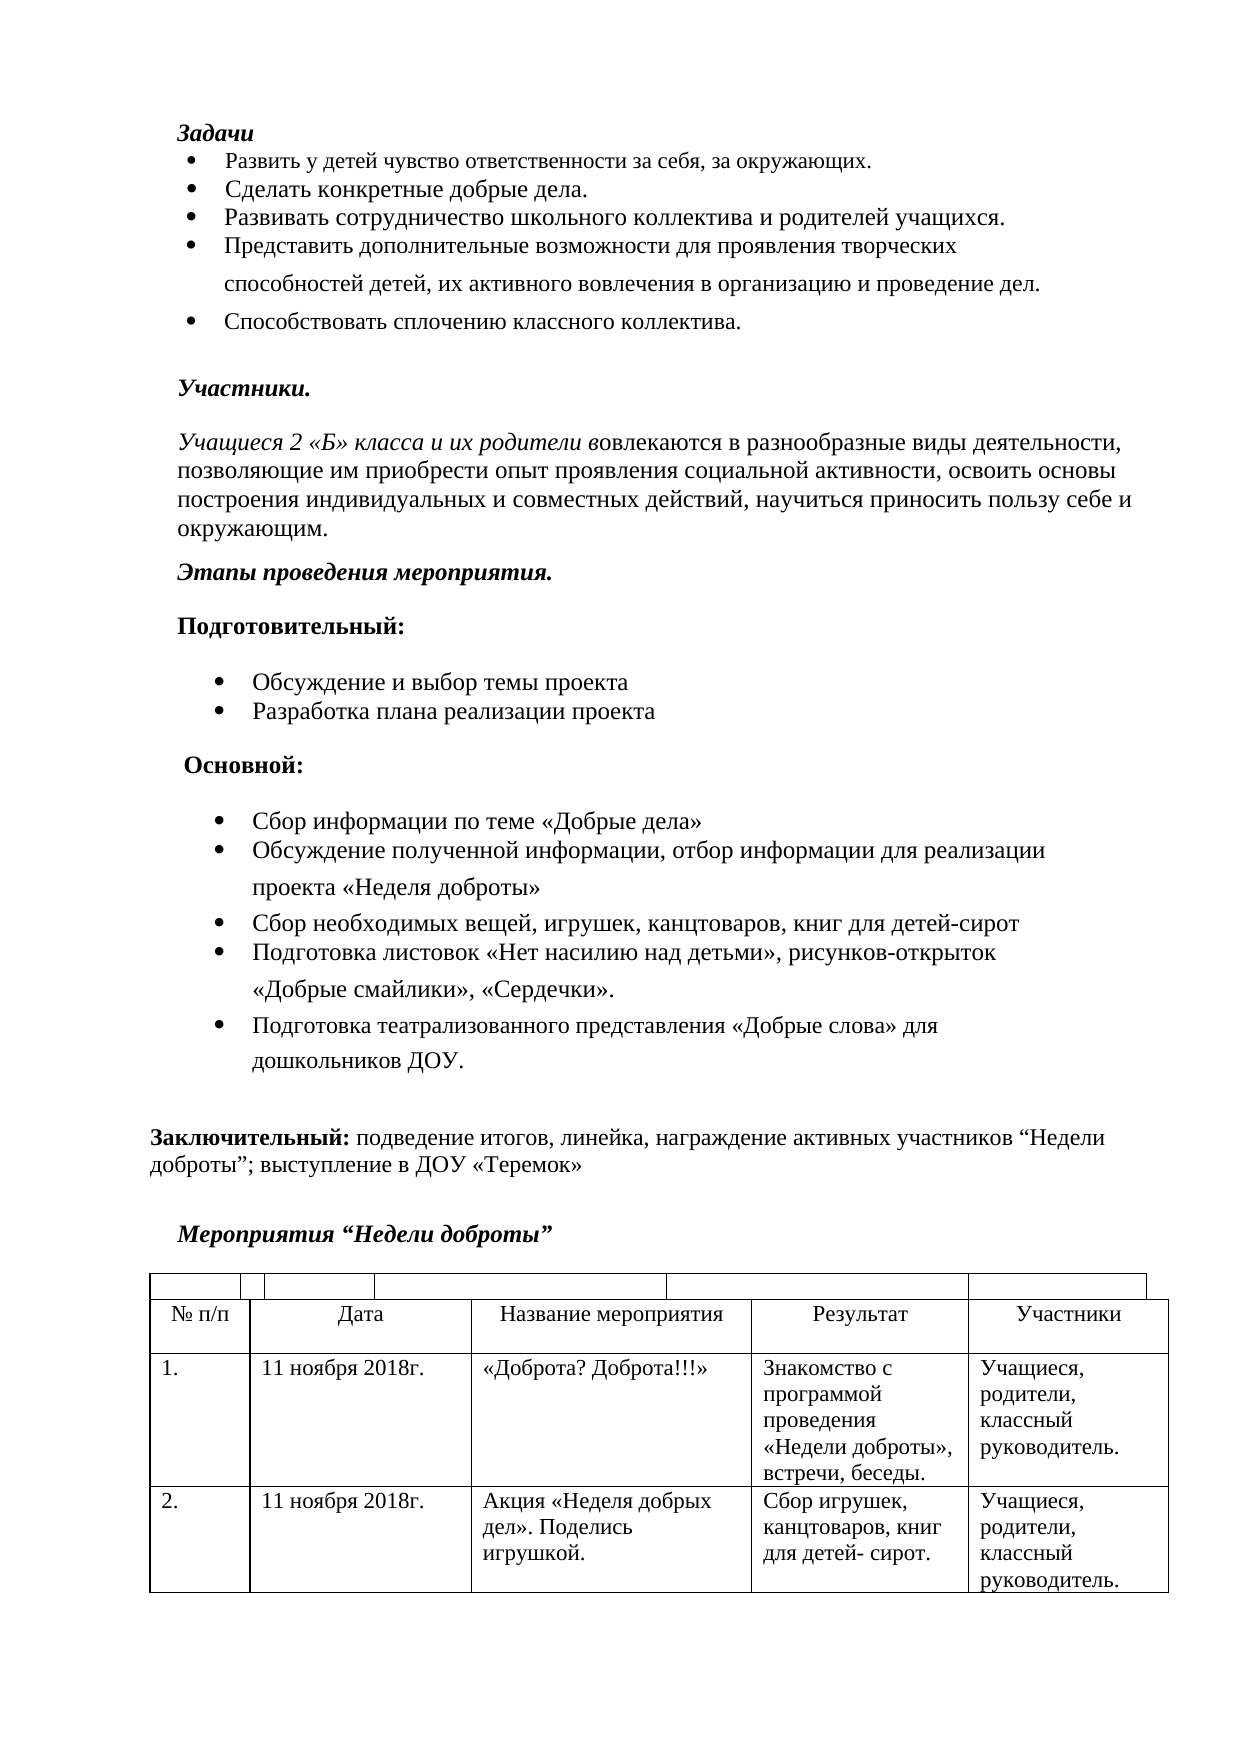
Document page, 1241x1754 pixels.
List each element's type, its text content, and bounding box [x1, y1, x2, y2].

table_cell Дата [251, 1300, 471, 1353]
table_cell 11 ноября 2018г. [251, 1487, 471, 1592]
list Способствовать сплочению классного коллектива. [187, 307, 1101, 335]
table_cell Акция «Неделя добрых дел». Поделись игрушкой. [472, 1487, 751, 1592]
text Подготовительный: [177, 611, 1142, 640]
table_header [375, 1274, 666, 1299]
table_header [241, 1274, 264, 1299]
table_cell № п/п [151, 1300, 249, 1353]
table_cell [969, 1487, 1168, 1592]
text Основной: [183, 750, 1142, 779]
text Мероприятия “Недели доброты” [177, 1219, 1142, 1248]
table_header [265, 1274, 374, 1299]
list Представить дополнительные возможности для проявления творческих способностей детей, их активного вовлечения в организацию и проведение дел. [187, 231, 1101, 297]
text Учащиеся 2 «Б» класса и их родители вовлекаются в разнообразные виды деятельности, позволяющие им приобрести опыт проявления социальной активности, освоить основы построения индивидуальных и совместных действий, научиться приносить пользу себе и окружающим. [177, 427, 1142, 542]
table_header [969, 1274, 1146, 1299]
text Заключительный: подведение итогов, линейка, награждение активных участников “Недели доброты”; выступление в ДОУ «Теремок» [150, 1123, 1142, 1178]
list Развивать сотрудничество школьного коллектива и родителей учащихся. [187, 202, 1142, 231]
list Обсуждение полученной информации, отбор информации для реализации проекта «Неделя доброты» [215, 835, 1130, 901]
list Подготовка листовок «Нет насилию над детьми», рисунков-открыток «Добрые смайлики», «Сердечки». [215, 937, 1088, 1003]
list Сделать конкретные добрые дела. [187, 174, 1142, 202]
list Сбор необходимых вещей, игрушек, канцтоваров, книг для детей-сирот [215, 908, 1142, 937]
list Развить у детей чувство ответственности за себя, за окружающих. [187, 147, 1142, 174]
list Подготовка театрализованного представления «Добрые слова» для дошкольников ДОУ. [215, 1011, 1088, 1074]
table_cell 2. [151, 1487, 249, 1592]
list Разработка плана реализации проекта [215, 696, 1142, 725]
table_cell 11 ноября 2018г. [251, 1354, 471, 1486]
list Обсуждение и выбор темы проекта [215, 667, 1142, 696]
table_cell Знакомство с программой проведения «Недели доброты», встречи, беседы. [752, 1354, 968, 1486]
table_cell Учащиеся, родители, классный руководитель. [969, 1354, 1168, 1486]
table_cell Название мероприятия [472, 1300, 751, 1353]
text Задачи [177, 118, 1142, 147]
text Участники. [177, 373, 1142, 402]
table_cell Результат [752, 1300, 968, 1353]
list Сбор информации по теме «Добрые дела» [215, 806, 1142, 835]
table_cell 1. [151, 1354, 249, 1486]
table_header [667, 1274, 968, 1299]
table_header [151, 1274, 240, 1299]
table_cell Участники [969, 1300, 1168, 1353]
table_cell «Доброта? Доброта!!!» [472, 1354, 751, 1486]
table_cell Сбор игрушек, канцтоваров, книг для детей- сирот. [752, 1487, 968, 1592]
text Этапы проведения мероприятия. [177, 557, 1142, 586]
